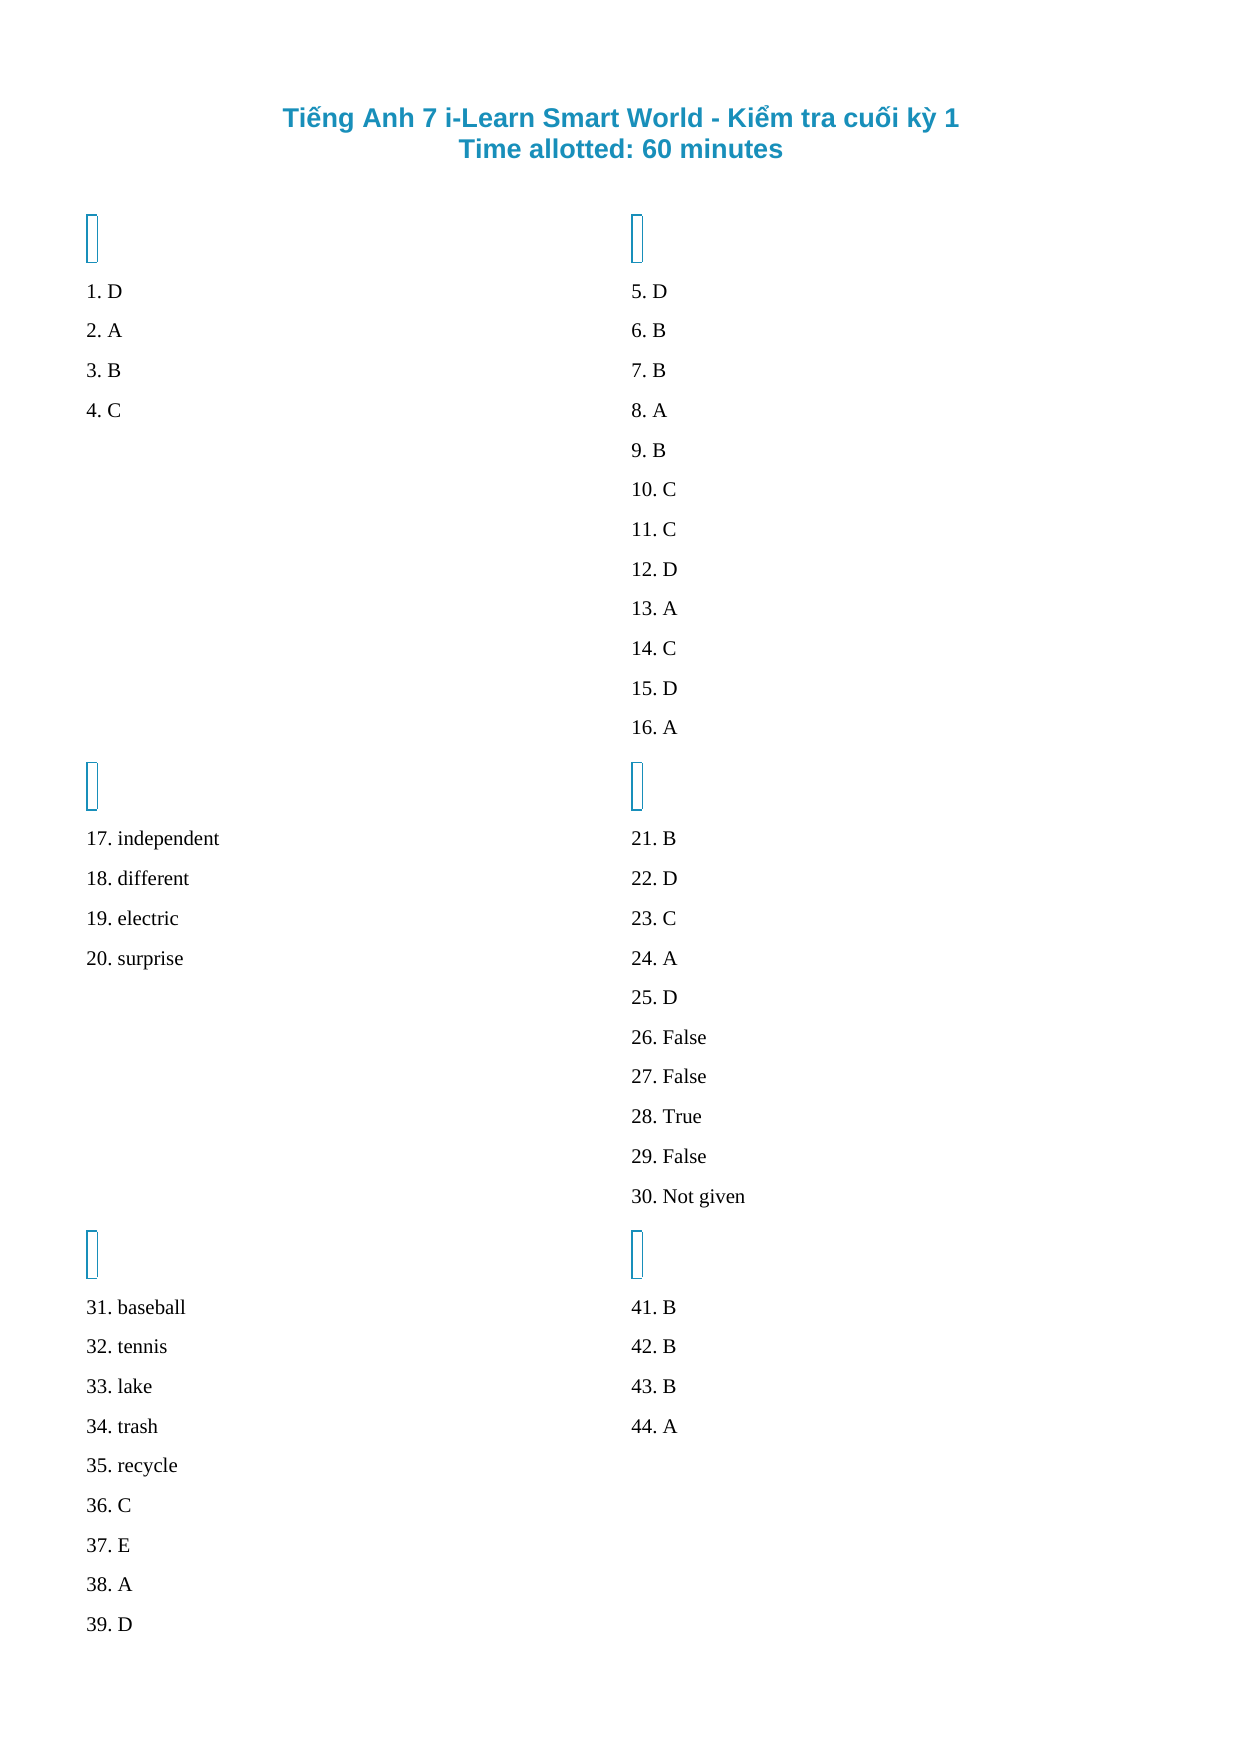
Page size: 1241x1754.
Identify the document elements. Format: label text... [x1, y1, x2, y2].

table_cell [622, 1220, 1165, 1647]
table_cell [77, 1220, 620, 1647]
table_cell 21. B 22. D 23. C 24. A 25. D 26. False 27. False 28. True 29. False 30. Not given [622, 751, 1165, 1218]
table_header Tiếng Anh 7 i-Learn Smart World - Kiểm tra cuối kỳ 1 Time allotted: 60 minutes [77, 77, 1165, 177]
table_header 5. D 6. B 7. B 8. A 9. B 10. C 11. C 12. D 13. A 14. C 15. D 16. A [622, 204, 1165, 750]
table_cell 17. independent 18. different 19. electric 20. surprise [77, 751, 620, 1218]
table_header 1. D 2. A 3. B 4. C [77, 204, 620, 750]
